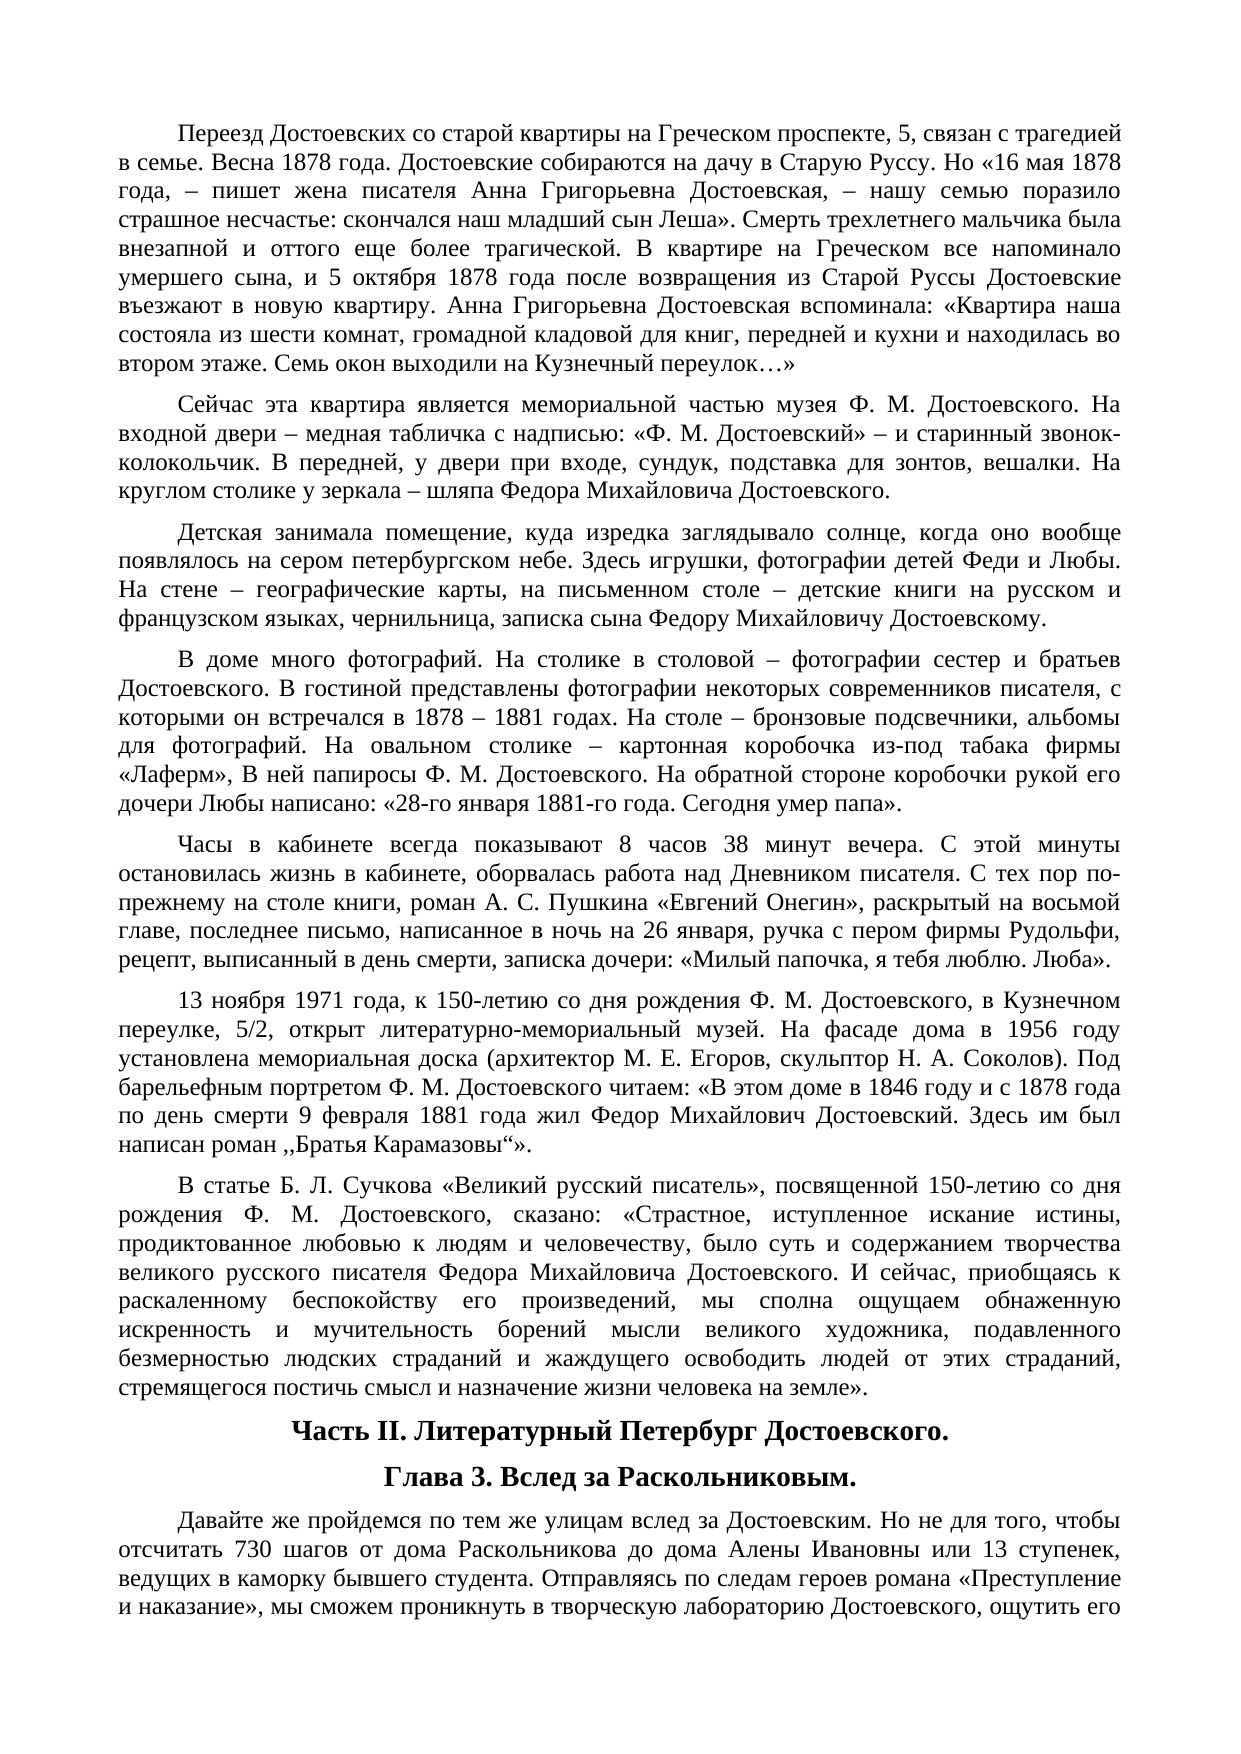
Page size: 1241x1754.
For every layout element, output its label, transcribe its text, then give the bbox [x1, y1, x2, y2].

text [118, 1505, 1122, 1620]
text 13 ноября 1971 года, к 150-летию со дня рождения Ф. М. Достоевского, в Кузнечном переулке, 5/2, открыт литературно-мемориальный музей. На фасаде дома в 1956 году установлена мемориальная доска (архитектор М. Е. Егоров, скульптор Н. А. Соколов). Под барельефным портретом Ф. М. Достоевского читаем: «В этом доме в 1846 году и с 1878 года по день смерти 9 февраля 1881 года жил Федор Михайлович Достоевский. Здесь им был написан роман ,,Братья Карамазовы“». [118, 986, 1122, 1158]
text В статье Б. Л. Сучкова «Великий русский писатель», посвященной 150-летию со дня рождения Ф. М. Достоевского, сказано: «Страстное, иступленное искание истины, продиктованное любовью к людям и человечеству, было суть и содержанием творчества великого русского писателя Федора Михайловича Достоевского. И сейчас, приобщаясь к раскаленному беспокойству его произведений, мы сполна ощущаем обнаженную искренность и мучительность борений мысли великого художника, подавленного безмерностью людских страданий и жаждущего освободить людей от этих страданий, стремящегося постичь смысл и назначение жизни человека на земле». [118, 1171, 1122, 1401]
text Часы в кабинете всегда показывают 8 часов 38 минут вечера. С этой минуты остановилась жизнь в кабинете, оборвалась работа над Дневником писателя. С тех пор по-прежнему на столе книги, роман А. С. Пушкина «Евгений Онегин», раскрытый на восьмой главе, последнее письмо, написанное в ночь на 26 января, ручка с пером фирмы Рудольфи, рецепт, выписанный в день смерти, записка дочери: «Милый папочка, я тебя люблю. Люба». [118, 829, 1122, 973]
text Переезд Достоевских со старой квартиры на Греческом проспекте, 5, связан с трагедией в семье. Весна 1878 года. Достоевские собираются на дачу в Старую Руссу. Но «16 мая 1878 года, – пишет жена писателя Анна Григорьевна Достоевская, – нашу семью поразило страшное несчастье: скончался наш младший сын Леша». Смерть трехлетнего мальчика была внезапной и оттого еще более трагической. В квартире на Греческом все напоминало умершего сына, и 5 октября 1878 года после возвращения из Старой Руссы Достоевские въезжают в новую квартиру. Анна Григорьевна Достоевская вспоминала: «Квартира наша состояла из шести комнат, громадной кладовой для книг, передней и кухни и находилась во втором этаже. Семь окон выходили на Кузнечный переулок…» [118, 118, 1122, 377]
text Сейчас эта квартира является мемориальной частью музея Ф. М. Достоевского. На входной двери – медная табличка с надписью: «Ф. М. Достоевский» – и старинный звонок-колокольчик. В передней, у двери при входе, сундук, подставка для зонтов, вешалки. На круглом столике у зеркала – шляпа Федора Михайловича Достоевского. [118, 389, 1122, 504]
text Часть II. Литературный Петербург Достоевского. [118, 1413, 1122, 1447]
text Глава 3. Вслед за Раскольниковым. [118, 1459, 1122, 1493]
text Детская занимала помещение, куда изредка заглядывало солнце, когда оно вообще появлялось на сером петербургском небе. Здесь игрушки, фотографии детей Феди и Любы. На стене – географические карты, на письменном столе – детские книги на русском и французском языках, чернильница, записка сына Федору Михайловичу Достоевскому. [118, 517, 1122, 632]
text В доме много фотографий. На столике в столовой – фотографии сестер и братьев Достоевского. В гостиной представлены фотографии некоторых современников писателя, с которыми он встречался в 1878 – 1881 годах. На столе – бронзовые подсвечники, альбомы для фотографий. На овальном столике – картонная коробочка из-под табака фирмы «Лаферм», В ней папиросы Ф. М. Достоевского. На обратной стороне коробочки рукой его дочери Любы написано: «28-го января 1881-го года. Сегодня умер папа». [118, 644, 1122, 817]
